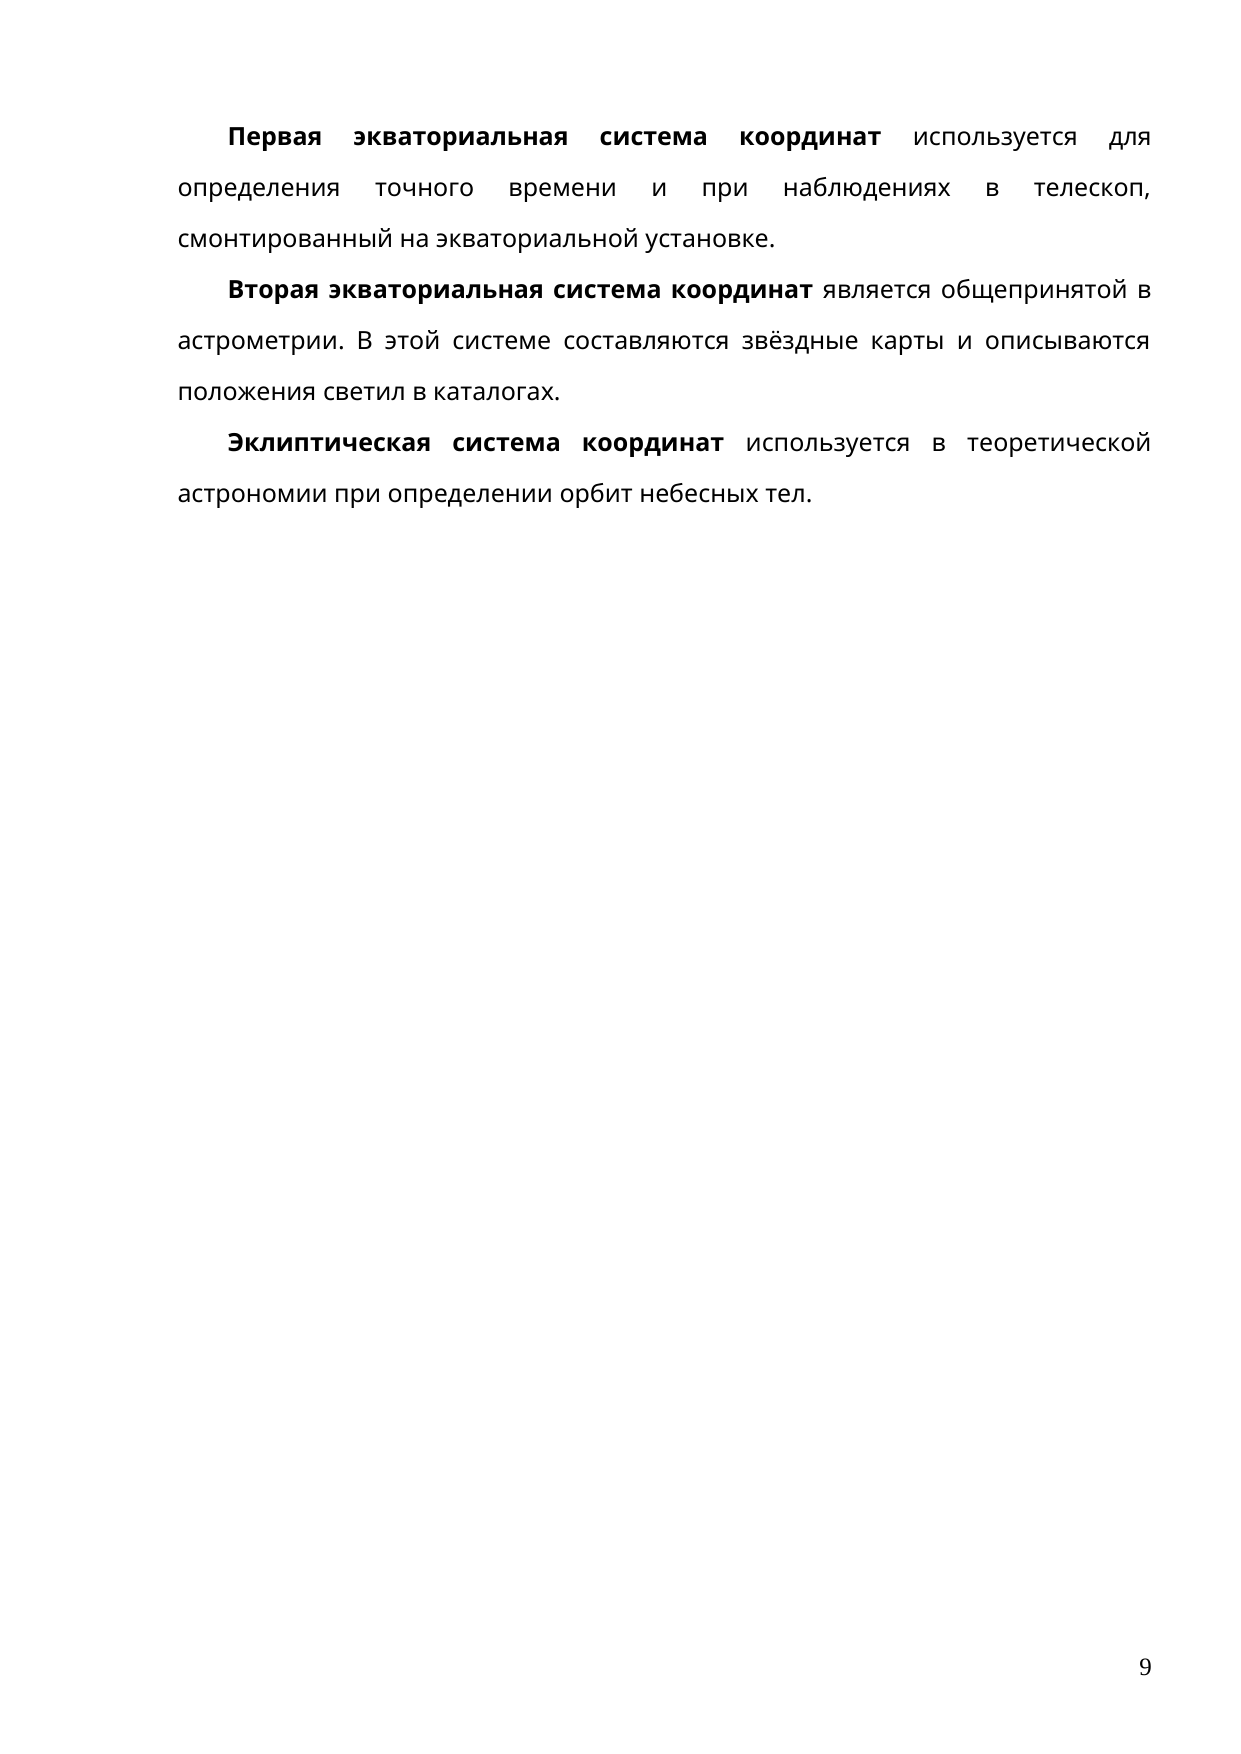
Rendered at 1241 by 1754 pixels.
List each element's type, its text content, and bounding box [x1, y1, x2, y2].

text Вторая экваториальная система координат является общепринятой в астрометрии. В этой системе составляются звёздные карты и описываются положения светил в каталогах. [177, 271, 1152, 407]
text Первая экваториальная система координат используется для определения точного времени и при наблюдениях в телескоп, смонтированный на экваториальной установке. [177, 118, 1152, 254]
text Эклиптическая система координат используется в теоретической астрономии при определении орбит небесных тел. [177, 424, 1152, 509]
